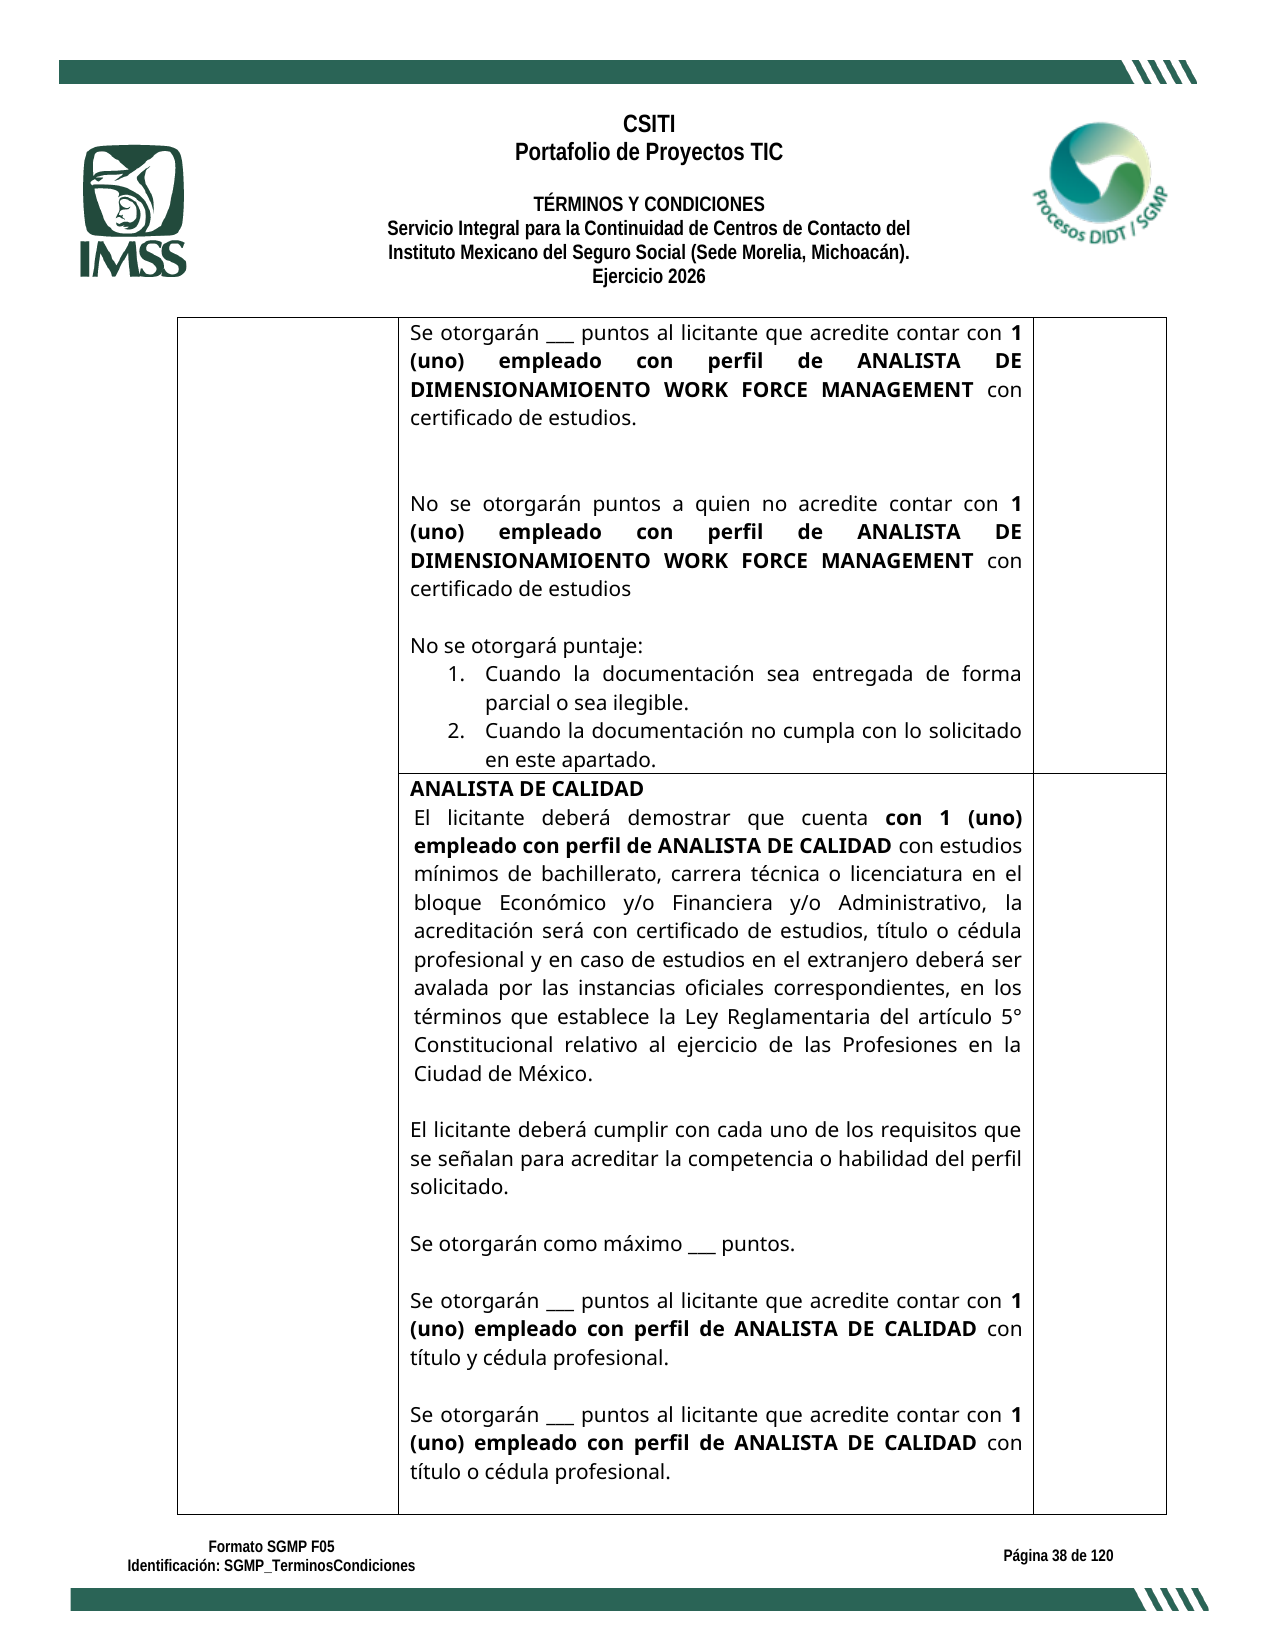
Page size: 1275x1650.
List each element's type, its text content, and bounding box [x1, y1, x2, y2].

table_cell [1034, 318, 1166, 773]
picture [1030, 118, 1169, 245]
picture [70, 1588, 1209, 1611]
table_cell [1034, 774, 1166, 1514]
picture [78, 143, 187, 277]
picture [59, 60, 1197, 84]
